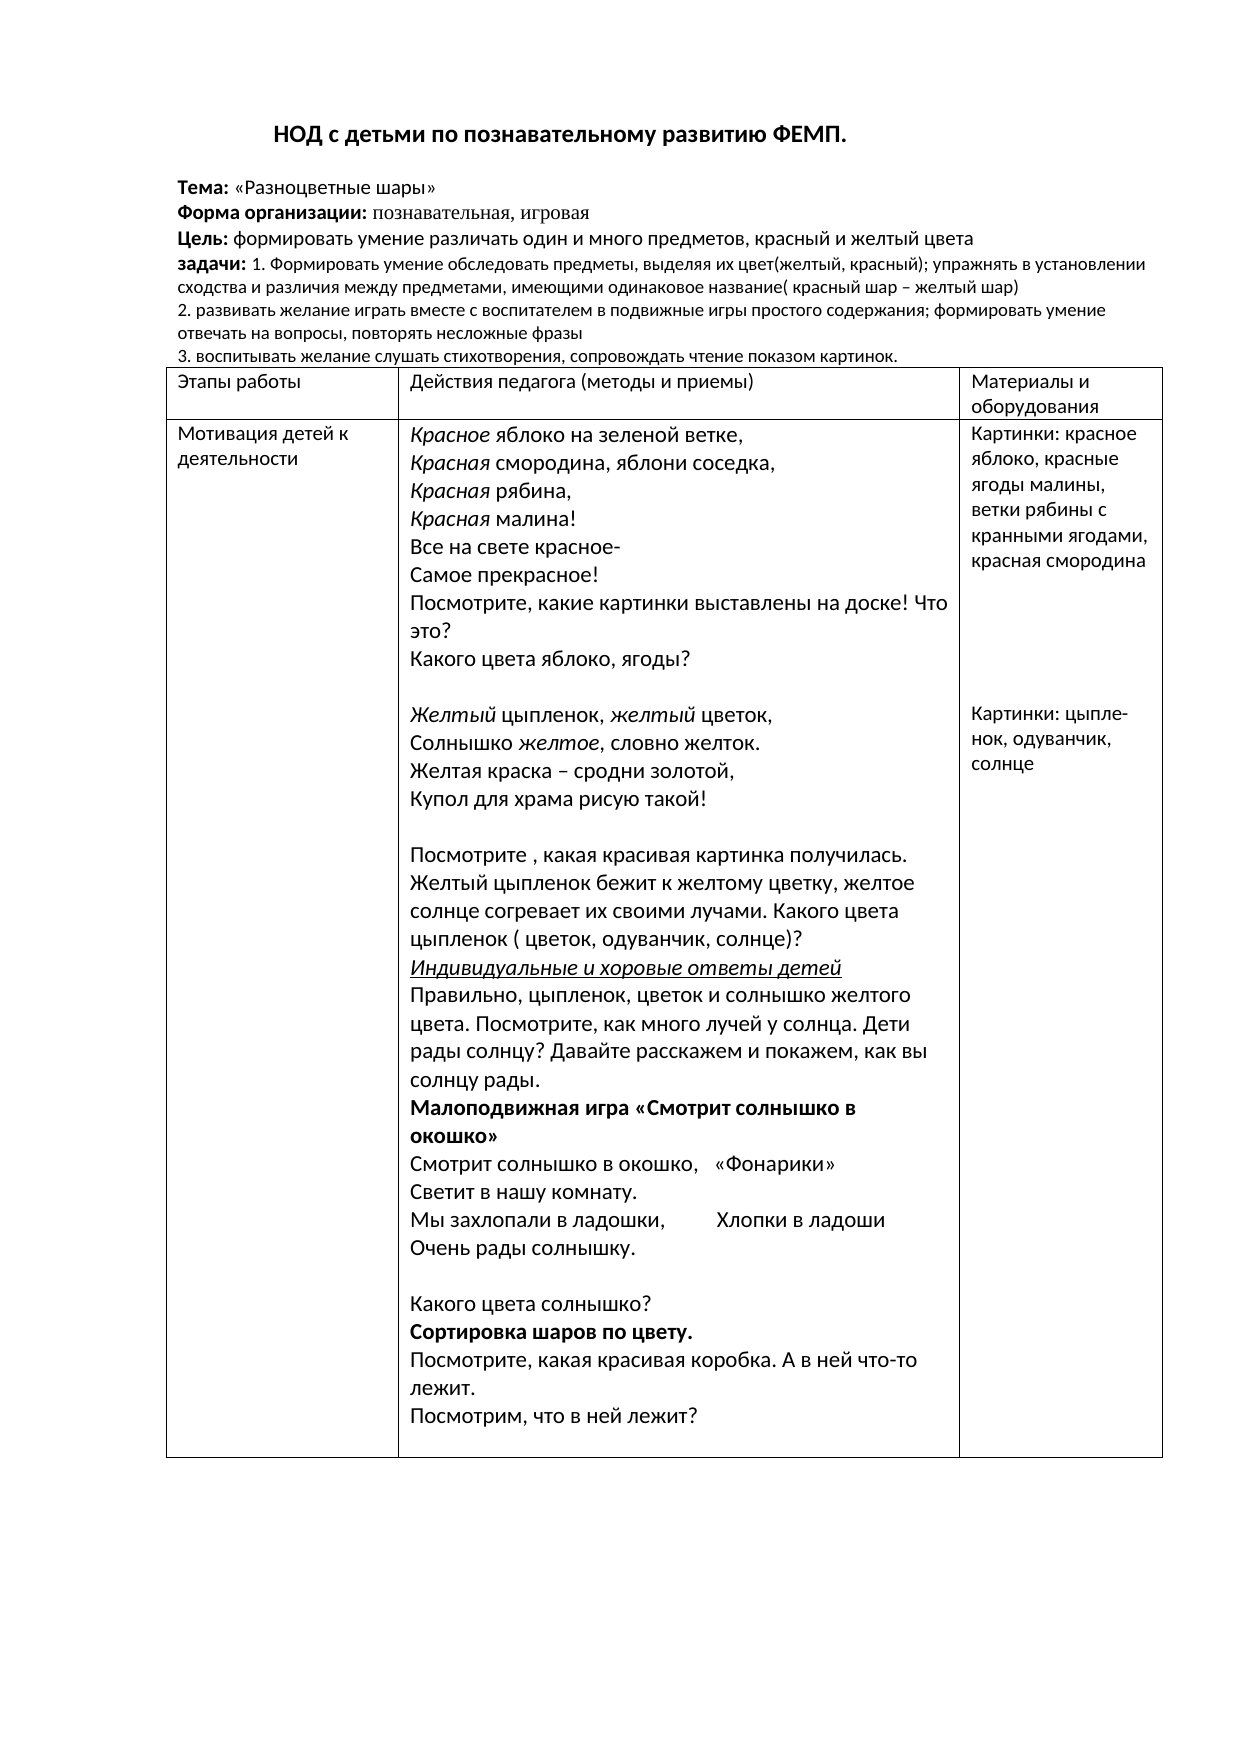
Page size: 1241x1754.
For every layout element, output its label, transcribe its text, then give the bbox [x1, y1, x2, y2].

table_header Этапы работы [167, 368, 398, 419]
table_header Материалы и оборудования [960, 368, 1162, 419]
text задачи: 1. Формировать умение обследовать предметы, выделяя их цвет(желтый, красный); упражнять в установлении сходства и различия между предметами, имеющими одинаковое название( красный шар – желтый шар) [177, 250, 1152, 298]
text НОД с детьми по познавательному развитию ФЕМП. [177, 118, 1152, 149]
text Тема: «Разноцветные шары» [177, 174, 1152, 199]
text Цель: формировать умение различать один и много предметов, красный и желтый цвета [177, 225, 1152, 250]
text 2. развивать желание играть вместе с воспитателем в подвижные игры простого содержания; формировать умение отвечать на вопросы, повторять несложные фразы [177, 298, 1152, 344]
text 3. воспитывать желание слушать стихотворения, сопровождать чтение показом картинок. [177, 344, 1152, 367]
table_header Действия педагога (методы и приемы) [399, 368, 959, 419]
table_cell Картинки: красное яблоко, красные ягоды малины, ветки рябины с кранными ягодами, красная смородина Картинки: цыпле-нок, одуванчик, солнце [960, 420, 1162, 1457]
table_cell Красное яблоко на зеленой ветке, Красная смородина, яблони соседка, Красная рябина, Красная малина! Все на свете красное- Самое прекрасное! Посмотрите, какие картинки выставлены на доске! Что это? Какого цвета яблоко, ягоды? Желтый цыпленок, желтый цветок, Солнышко желтое, словно желток. Желтая краска – сродни золотой, Купол для храма рисую такой! Посмотрите , какая красивая картинка получилась. Желтый цыпленок бежит к желтому цветку, желтое солнце согревает их своими лучами. Какого цвета цыпленок ( цветок, одуванчик, солнце)? Индивидуальные и хоровые ответы детей Правильно, цыпленок, цветок и солнышко желтого цвета. Посмотрите, как много лучей у солнца. Дети рады солнцу? Давайте расскажем и покажем, как вы солнцу рады. Малоподвижная игра «Смотрит солнышко в окошко» Смотрит солнышко в окошко, «Фонарики» Светит в нашу комнату. Мы захлопали в ладошки, Хлопки в ладоши Очень рады солнышку. Какого цвета солнышко? Сортировка шаров по цвету. Посмотрите, какая красивая коробка. А в ней что-то лежит. Посмотрим, что в ней лежит? [399, 420, 959, 1457]
text Форма организации: познавательная, игровая [177, 199, 1152, 225]
table_cell Мотивация детей к деятельности [167, 420, 398, 1457]
